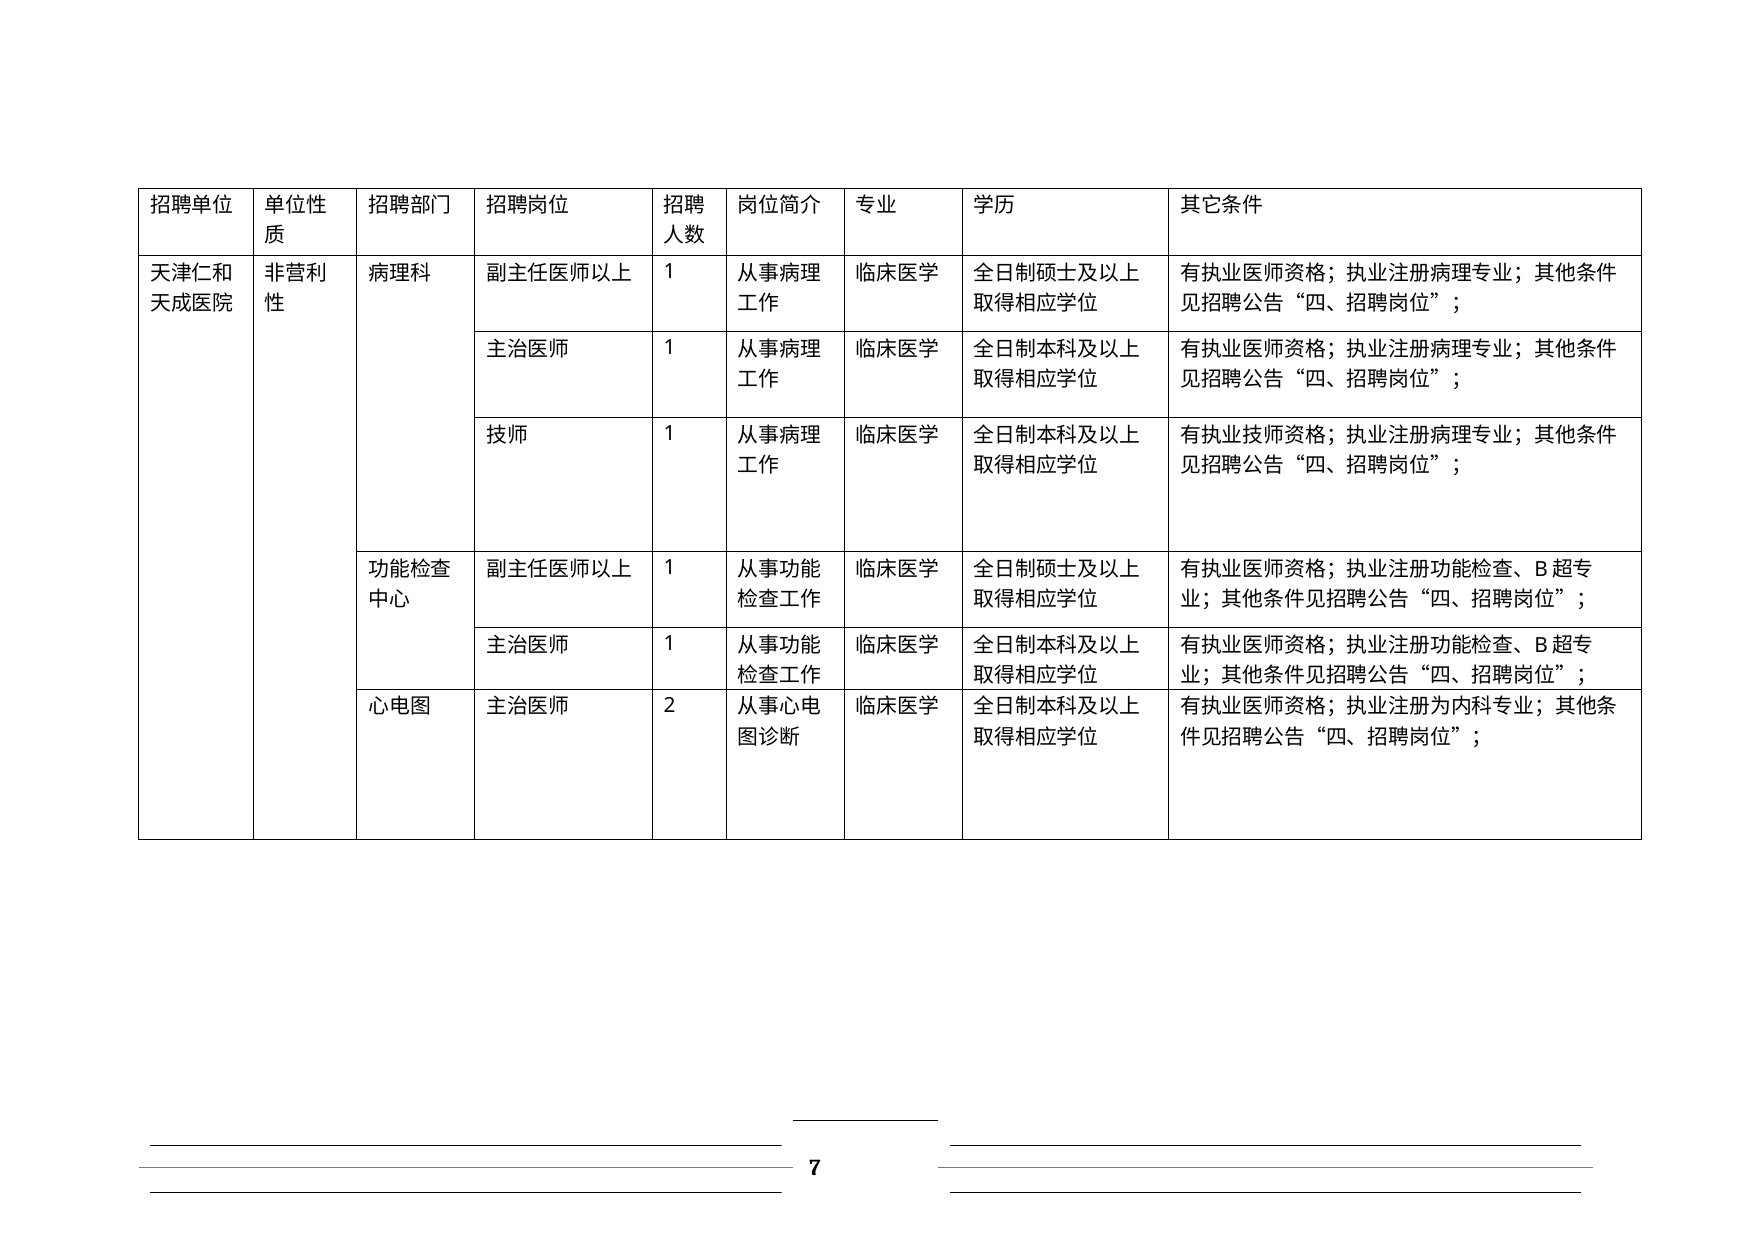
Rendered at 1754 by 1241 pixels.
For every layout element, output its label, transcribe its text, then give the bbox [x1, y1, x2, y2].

table_cell 有执业医师资格；执业注册病理专业；其他条件见招聘公告“四、招聘岗位”； [1169, 256, 1641, 331]
table_cell 有执业医师资格；执业注册为内科专业；其他条件见招聘公告“四、招聘岗位”； [1169, 690, 1641, 838]
table_header 招聘人数 [653, 189, 726, 255]
table_cell 临床医学 [845, 628, 962, 689]
table_cell 全日制本科及以上取得相应学位 [963, 690, 1168, 838]
table_cell 主治医师 [475, 332, 652, 417]
table_cell 有执业医师资格；执业注册病理专业；其他条件见招聘公告“四、招聘岗位”； [1169, 332, 1641, 417]
table_header 其它条件 [1169, 189, 1641, 255]
table_cell 副主任医师以上 [475, 256, 652, 331]
table_cell 病理科 [357, 256, 474, 551]
table_cell 从事病理工作 [727, 332, 844, 417]
table_cell 有执业医师资格；执业注册功能检查、B超专业；其他条件见招聘公告“四、招聘岗位”； [1169, 628, 1641, 689]
table_cell 临床医学 [845, 418, 962, 551]
table_cell 天津仁和天成医院 [139, 256, 253, 838]
table_cell 从事心电图诊断 [727, 690, 844, 838]
table_cell 临床医学 [845, 256, 962, 331]
table_cell 主治医师 [475, 628, 652, 689]
table_cell 从事功能检查工作 [727, 552, 844, 627]
table_cell 从事病理工作 [727, 418, 844, 551]
table_cell 临床医学 [845, 552, 962, 627]
table_header 单位性质 [254, 189, 356, 255]
table_cell 从事功能检查工作 [727, 628, 844, 689]
table_cell 有执业技师资格；执业注册病理专业；其他条件见招聘公告“四、招聘岗位”； [1169, 418, 1641, 551]
table_cell 1 [653, 256, 726, 331]
table_cell 临床医学 [845, 332, 962, 417]
table_cell 1 [653, 552, 726, 627]
table_cell 全日制本科及以上取得相应学位 [963, 418, 1168, 551]
table_cell 从事病理工作 [727, 256, 844, 331]
table_cell 临床医学 [845, 690, 962, 838]
table_cell 全日制硕士及以上取得相应学位 [963, 552, 1168, 627]
table_header 学历 [963, 189, 1168, 255]
table_cell 技师 [475, 418, 652, 551]
table_cell 全日制硕士及以上取得相应学位 [963, 256, 1168, 331]
table_cell 1 [653, 332, 726, 417]
table_header 招聘部门 [357, 189, 474, 255]
table_cell 2 [653, 690, 726, 838]
table_header 招聘岗位 [475, 189, 652, 255]
table_cell 1 [653, 418, 726, 551]
table_cell 心电图 [357, 690, 474, 838]
table_cell 全日制本科及以上取得相应学位 [963, 628, 1168, 689]
table_cell 有执业医师资格；执业注册功能检查、B超专业；其他条件见招聘公告“四、招聘岗位”； [1169, 552, 1641, 627]
table_header 岗位简介 [727, 189, 844, 255]
table_cell 副主任医师以上 [475, 552, 652, 627]
table_header 招聘单位 [139, 189, 253, 255]
table_cell 功能检查中心 [357, 552, 474, 689]
table_cell 全日制本科及以上取得相应学位 [963, 332, 1168, 417]
table_header 专业 [845, 189, 962, 255]
table_cell 非营利性 [254, 256, 356, 838]
table_cell 主治医师 [475, 690, 652, 838]
table_cell 1 [653, 628, 726, 689]
